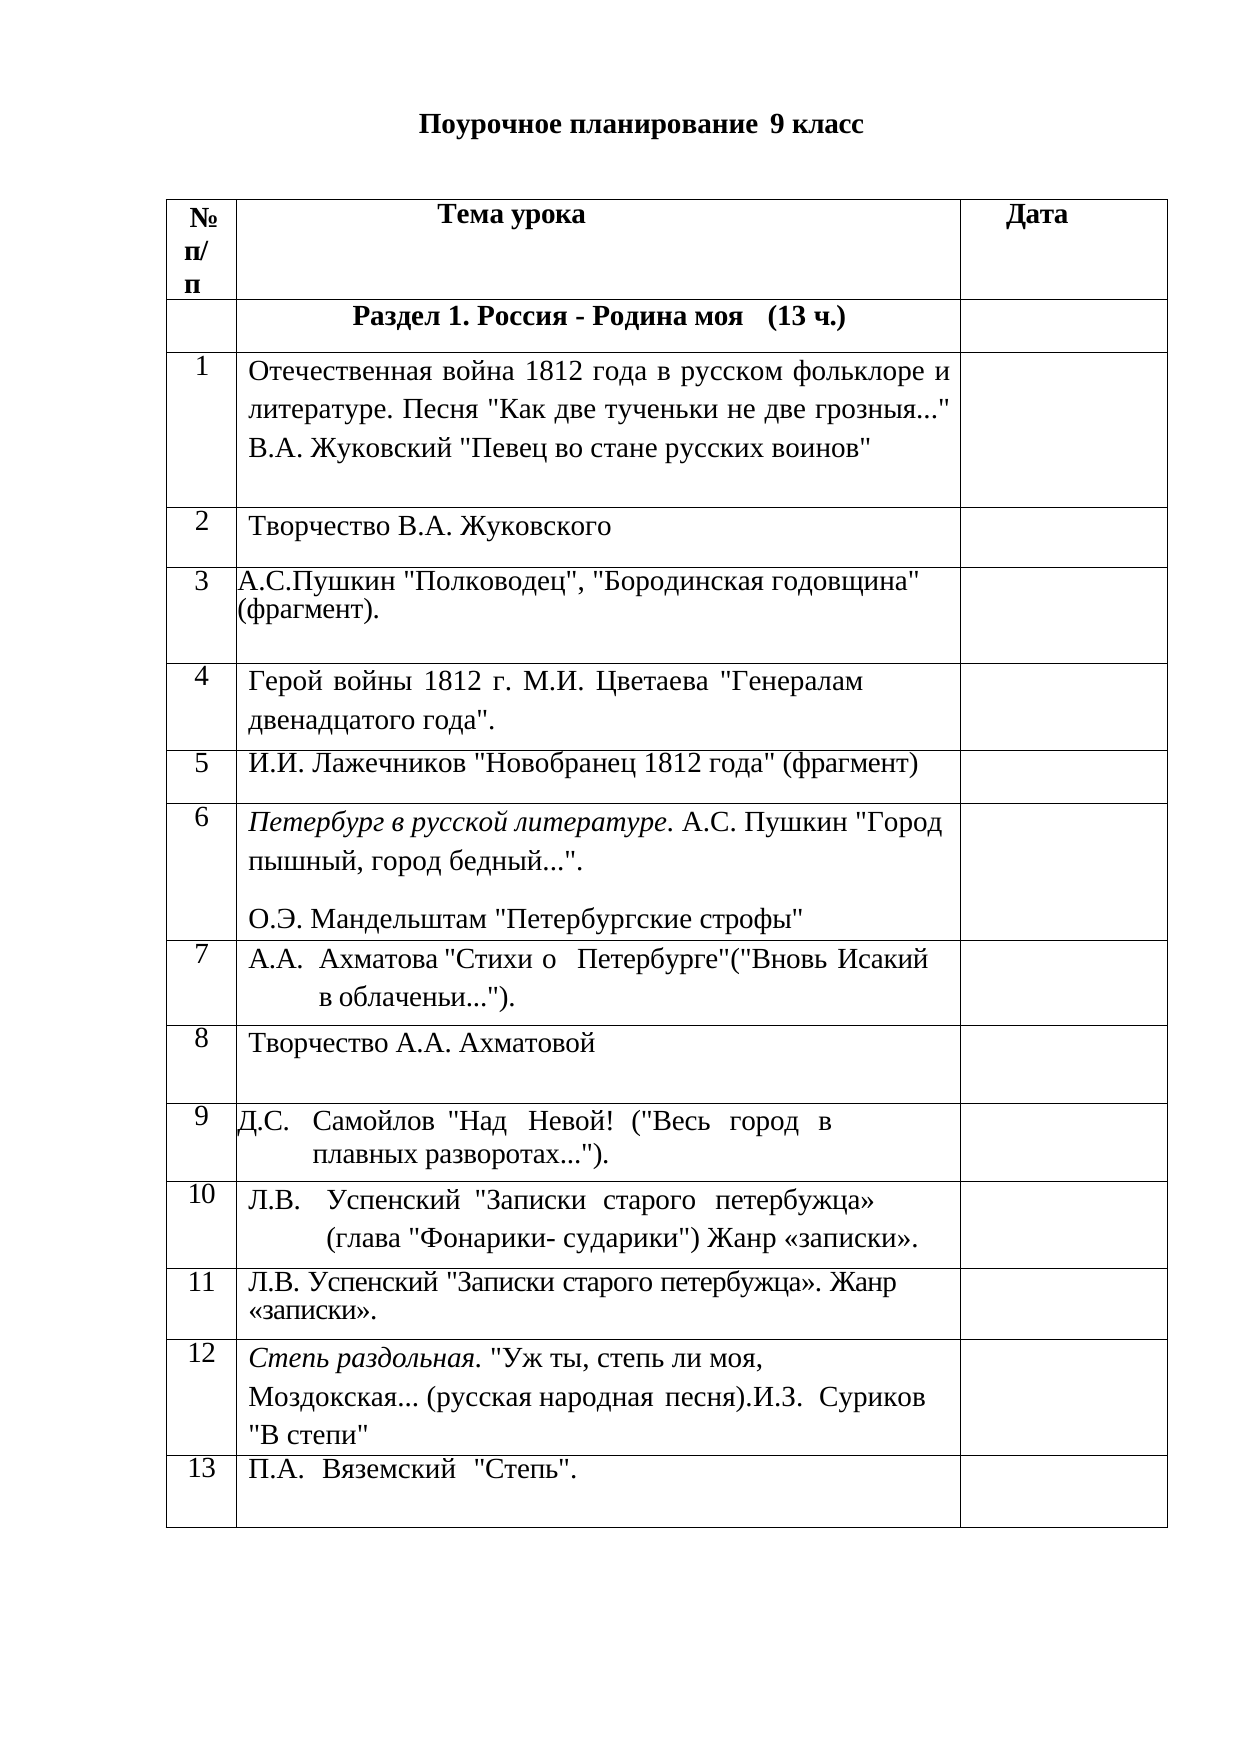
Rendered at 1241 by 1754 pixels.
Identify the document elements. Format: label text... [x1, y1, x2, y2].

table_cell Раздел 1. Россия - Родина моя (13 ч.) [237, 300, 960, 352]
table_cell 12 [167, 1340, 236, 1455]
table_cell [961, 1026, 1167, 1103]
table_cell Д.С. Самойлов "Над Невой! ("Весь город в плавных разворотах..."). [237, 1104, 960, 1181]
table_cell 9 [167, 1104, 236, 1181]
table_cell Степь раздольная. "Уж ты, степь ли моя, Моздокская... (русская народная песня). И.З. Суриков "В степи" [237, 1340, 960, 1455]
table_cell [961, 664, 1167, 749]
text Поурочное планирование 9 класс [145, 106, 1138, 140]
table_cell Герой войны 1812 г. М.И. Цветаева "Генералам двенадцатого года". [237, 664, 960, 749]
table_cell [167, 300, 236, 352]
table_cell [961, 751, 1167, 803]
table_header Тема урока [237, 200, 960, 299]
table_cell [961, 568, 1167, 662]
table_cell [961, 804, 1167, 940]
table_cell 8 [167, 1026, 236, 1103]
table_cell 1 [167, 353, 236, 507]
table_cell [961, 353, 1167, 507]
table_cell 3 [167, 568, 236, 662]
table_cell Л.В. Успенский "Записки старого петербужца». Жанр «записки». [237, 1269, 960, 1339]
table_cell Отечественная война 1812 года в русском фольклоре и литературе. Песня "Как две тученьки не две грозныя..." В.А. Жуковский "Певец во стане русских воинов" [237, 353, 960, 507]
table_cell Творчество А.А. Ахматовой [237, 1026, 960, 1103]
table_cell 7 [167, 941, 236, 1024]
table_cell Л.В. Успенский "Записки старого петербужца» (глава "Фонарики- сударики") Жанр «записки». [237, 1182, 960, 1268]
table_cell 4 [167, 664, 236, 749]
table_cell 11 [167, 1269, 236, 1339]
table_cell А.С.Пушкин "Полководец", "Бородинская годовщина" (фрагмент). [237, 568, 960, 662]
table_cell [961, 1104, 1167, 1181]
table_cell 5 [167, 751, 236, 803]
table_cell [961, 1340, 1167, 1455]
table_cell [961, 941, 1167, 1024]
table_cell [961, 1456, 1167, 1527]
table_cell [961, 300, 1167, 352]
table_cell [961, 1269, 1167, 1339]
table_cell П.А. Вяземский "Степь". [237, 1456, 960, 1527]
table_cell А.А. Ахматова "Стихи о Петербурге" ("Вновь Исакий в облаченьи..."). [237, 941, 960, 1024]
table_cell Творчество В.А. Жуковского [237, 508, 960, 567]
table_header № п/п [167, 200, 236, 299]
table_header Дата [961, 200, 1167, 299]
table_cell И.И. Лажечников "Новобранец 1812 года" (фрагмент) [237, 751, 960, 803]
table_cell 6 [167, 804, 236, 940]
table_cell [961, 1182, 1167, 1268]
table_cell [961, 508, 1167, 567]
table_cell Петербург в русской литературе. А.С. Пушкин "Город пышный, город бедный...". О.Э. Мандельштам "Петербургские строфы" [237, 804, 960, 940]
table_cell 13 [167, 1456, 236, 1527]
table_cell 2 [167, 508, 236, 567]
table_cell 10 [167, 1182, 236, 1268]
